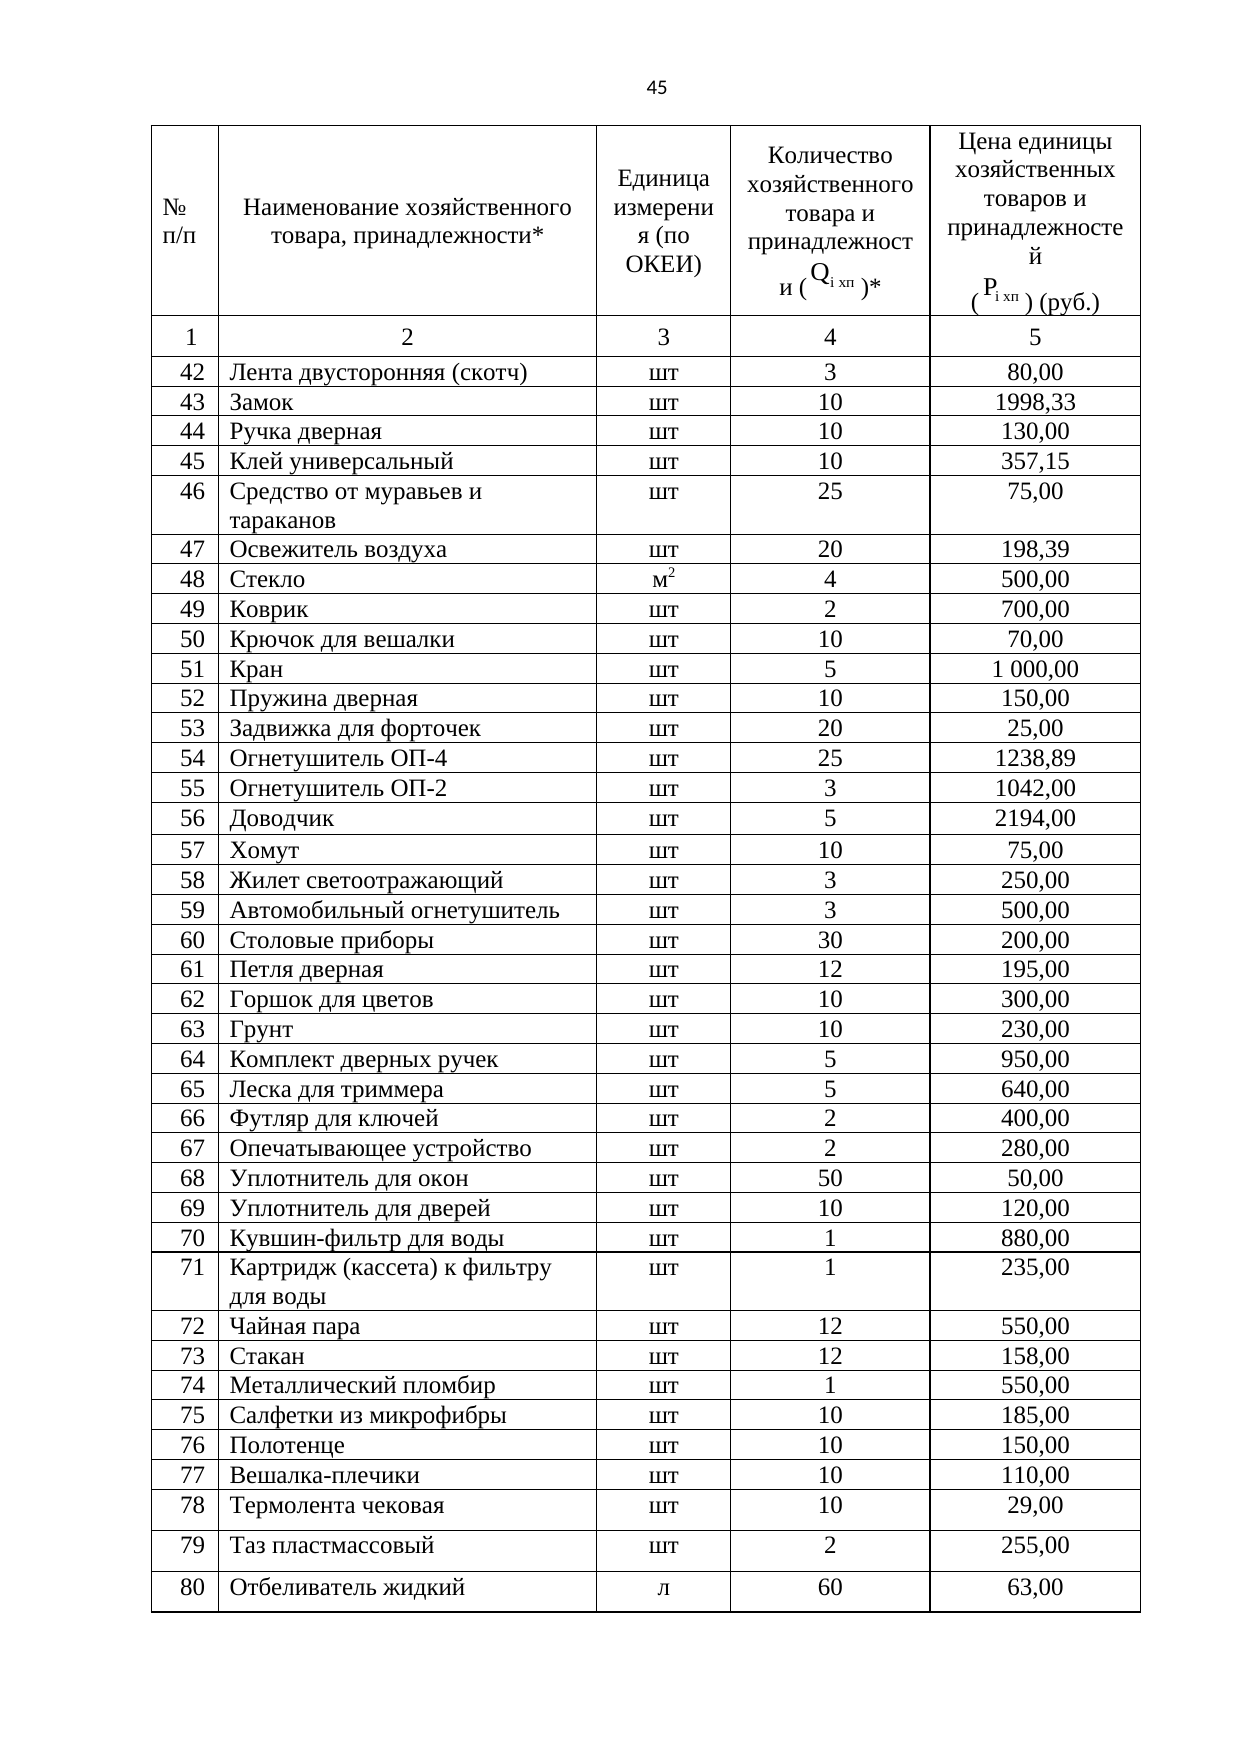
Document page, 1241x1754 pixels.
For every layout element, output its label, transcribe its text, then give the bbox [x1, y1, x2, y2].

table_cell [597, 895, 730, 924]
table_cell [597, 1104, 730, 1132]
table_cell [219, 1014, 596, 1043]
table_cell шт [597, 476, 730, 533]
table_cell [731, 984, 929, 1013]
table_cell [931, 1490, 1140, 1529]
table_cell шт [597, 387, 730, 415]
table_cell 10 [731, 624, 929, 653]
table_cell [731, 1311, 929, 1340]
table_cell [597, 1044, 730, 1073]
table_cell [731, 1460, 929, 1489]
table_header № п/п [152, 126, 218, 315]
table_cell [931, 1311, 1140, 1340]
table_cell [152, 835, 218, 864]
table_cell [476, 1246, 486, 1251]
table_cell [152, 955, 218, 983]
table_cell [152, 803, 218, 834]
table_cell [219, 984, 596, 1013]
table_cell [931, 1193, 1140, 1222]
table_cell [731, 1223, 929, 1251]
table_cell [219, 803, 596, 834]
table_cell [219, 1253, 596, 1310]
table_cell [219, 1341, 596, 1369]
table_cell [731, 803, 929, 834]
table_cell [152, 654, 218, 682]
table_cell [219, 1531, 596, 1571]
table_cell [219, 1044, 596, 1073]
table_cell 357,15 [931, 446, 1140, 475]
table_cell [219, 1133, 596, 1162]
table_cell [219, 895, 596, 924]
table_cell [152, 535, 218, 563]
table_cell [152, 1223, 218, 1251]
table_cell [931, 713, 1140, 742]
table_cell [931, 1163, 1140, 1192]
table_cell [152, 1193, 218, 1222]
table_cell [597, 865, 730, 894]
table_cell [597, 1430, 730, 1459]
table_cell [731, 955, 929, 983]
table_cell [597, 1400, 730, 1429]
table_cell 10 [731, 446, 929, 475]
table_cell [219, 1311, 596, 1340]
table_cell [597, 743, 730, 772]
table_cell шт [597, 416, 730, 445]
table_cell [152, 387, 218, 415]
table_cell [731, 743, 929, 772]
table_cell 10 [731, 416, 929, 445]
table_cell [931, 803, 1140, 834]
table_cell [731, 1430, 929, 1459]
table_cell Кран [219, 654, 596, 682]
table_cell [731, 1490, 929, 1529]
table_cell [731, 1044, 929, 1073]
table_cell 130,00 [931, 416, 1140, 445]
table_cell Средство от муравьев и тараканов [219, 476, 596, 533]
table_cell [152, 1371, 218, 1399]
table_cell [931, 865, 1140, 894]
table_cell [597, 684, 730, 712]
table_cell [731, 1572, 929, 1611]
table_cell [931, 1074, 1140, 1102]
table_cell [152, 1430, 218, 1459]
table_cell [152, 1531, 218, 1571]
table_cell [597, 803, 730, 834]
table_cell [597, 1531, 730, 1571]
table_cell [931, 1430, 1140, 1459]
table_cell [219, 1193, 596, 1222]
table_cell 80,00 [931, 357, 1140, 386]
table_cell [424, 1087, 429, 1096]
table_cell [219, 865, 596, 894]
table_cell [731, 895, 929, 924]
table_header Наименование хозяйственного товара, принадлежности* [219, 126, 596, 315]
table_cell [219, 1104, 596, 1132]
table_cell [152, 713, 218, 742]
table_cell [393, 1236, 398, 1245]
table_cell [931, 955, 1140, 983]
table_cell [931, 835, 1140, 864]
table_cell [152, 357, 218, 386]
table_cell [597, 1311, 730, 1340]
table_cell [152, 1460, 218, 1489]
table_cell 4 [731, 564, 929, 593]
table_cell шт [597, 654, 730, 682]
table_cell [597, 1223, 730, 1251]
table_cell 25 [731, 476, 929, 533]
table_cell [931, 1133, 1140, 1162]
table_cell 2 [731, 594, 929, 623]
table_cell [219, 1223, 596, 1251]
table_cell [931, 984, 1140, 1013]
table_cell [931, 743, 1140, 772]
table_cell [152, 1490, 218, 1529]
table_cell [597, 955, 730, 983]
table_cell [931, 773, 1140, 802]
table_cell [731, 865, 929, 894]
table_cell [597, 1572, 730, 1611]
table_cell Коврик [219, 594, 596, 623]
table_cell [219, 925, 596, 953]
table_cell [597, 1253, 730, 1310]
table_cell шт [597, 624, 730, 653]
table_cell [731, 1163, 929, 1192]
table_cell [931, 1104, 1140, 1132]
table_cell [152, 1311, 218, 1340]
table_cell Клей универсальный [219, 446, 596, 475]
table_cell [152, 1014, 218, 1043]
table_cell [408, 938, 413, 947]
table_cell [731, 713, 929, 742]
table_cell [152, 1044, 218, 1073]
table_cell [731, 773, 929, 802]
table_cell Освежитель воздуха [219, 535, 596, 563]
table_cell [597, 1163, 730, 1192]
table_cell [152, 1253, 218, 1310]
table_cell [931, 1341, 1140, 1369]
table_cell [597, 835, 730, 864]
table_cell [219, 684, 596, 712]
table_cell 3 [731, 357, 929, 386]
table_cell 500,00 [931, 564, 1140, 593]
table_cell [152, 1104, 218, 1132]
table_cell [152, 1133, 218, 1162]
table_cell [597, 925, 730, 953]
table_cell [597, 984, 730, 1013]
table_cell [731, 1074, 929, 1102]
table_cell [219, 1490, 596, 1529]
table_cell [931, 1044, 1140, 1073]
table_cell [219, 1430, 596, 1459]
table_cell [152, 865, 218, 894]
table_cell 1998,33 [931, 387, 1140, 415]
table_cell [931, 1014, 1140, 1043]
table_header Единица измерения (по ОКЕИ) [597, 126, 730, 315]
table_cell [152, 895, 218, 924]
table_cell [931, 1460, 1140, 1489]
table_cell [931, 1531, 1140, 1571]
table_cell [152, 564, 218, 593]
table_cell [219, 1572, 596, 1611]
table_cell [152, 476, 218, 533]
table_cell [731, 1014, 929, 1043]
table_header Цена единицы хозяйственных товаров и принадлежностей () (руб.) [931, 126, 1140, 315]
table_cell 5 [931, 316, 1140, 356]
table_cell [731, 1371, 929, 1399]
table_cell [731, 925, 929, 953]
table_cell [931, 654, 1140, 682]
table_cell [152, 624, 218, 653]
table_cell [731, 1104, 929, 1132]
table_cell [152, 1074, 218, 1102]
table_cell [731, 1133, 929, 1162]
table_cell 3 [597, 316, 730, 356]
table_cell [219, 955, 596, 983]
table_cell Стекло [219, 564, 596, 593]
table_cell Ручка дверная [219, 416, 596, 445]
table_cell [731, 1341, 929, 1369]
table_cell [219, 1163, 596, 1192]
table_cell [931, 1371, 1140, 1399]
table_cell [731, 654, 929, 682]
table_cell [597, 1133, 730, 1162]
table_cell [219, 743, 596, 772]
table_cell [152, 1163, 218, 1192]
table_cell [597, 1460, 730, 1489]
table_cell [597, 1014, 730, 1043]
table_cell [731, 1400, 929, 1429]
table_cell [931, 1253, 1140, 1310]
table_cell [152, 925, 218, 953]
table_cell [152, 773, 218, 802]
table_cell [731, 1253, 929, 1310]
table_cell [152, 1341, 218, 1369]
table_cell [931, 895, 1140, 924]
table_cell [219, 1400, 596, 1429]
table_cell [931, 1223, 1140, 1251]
table_cell Лента двусторонняя (скотч) [219, 357, 596, 386]
table_cell 2 [219, 316, 596, 356]
table_cell 75,00 [931, 476, 1140, 533]
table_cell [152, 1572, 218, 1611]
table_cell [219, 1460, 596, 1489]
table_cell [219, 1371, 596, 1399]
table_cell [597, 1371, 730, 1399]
table_cell Замок [219, 387, 596, 415]
table_cell [152, 416, 218, 445]
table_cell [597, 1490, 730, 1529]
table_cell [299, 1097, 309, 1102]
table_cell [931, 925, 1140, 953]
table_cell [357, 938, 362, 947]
table_cell Крючок для вешалки [219, 624, 596, 653]
table_cell шт [597, 446, 730, 475]
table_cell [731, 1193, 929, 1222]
table_cell 1 [152, 316, 218, 356]
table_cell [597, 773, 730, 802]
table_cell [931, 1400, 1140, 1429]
table_cell м2 [597, 564, 730, 593]
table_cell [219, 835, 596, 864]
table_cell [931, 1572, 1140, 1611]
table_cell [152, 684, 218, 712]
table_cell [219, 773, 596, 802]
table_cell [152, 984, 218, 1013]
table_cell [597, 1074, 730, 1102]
table_header Количество хозяйственного товара и принадлежности ()* [731, 126, 929, 315]
table_cell 20 [731, 535, 929, 563]
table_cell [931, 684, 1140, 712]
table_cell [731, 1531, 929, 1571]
table_cell 10 [731, 387, 929, 415]
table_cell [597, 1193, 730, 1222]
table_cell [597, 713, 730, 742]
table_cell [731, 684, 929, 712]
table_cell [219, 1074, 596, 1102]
table_cell 700,00 [931, 594, 1140, 623]
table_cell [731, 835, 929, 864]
table_cell шт [597, 357, 730, 386]
table_cell [152, 594, 218, 623]
table_cell 4 [731, 316, 929, 356]
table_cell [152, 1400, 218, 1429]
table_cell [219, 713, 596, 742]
table_cell 70,00 [931, 624, 1140, 653]
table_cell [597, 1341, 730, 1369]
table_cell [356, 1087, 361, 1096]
table_cell [152, 446, 218, 475]
table_cell шт [597, 594, 730, 623]
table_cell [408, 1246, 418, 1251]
table_cell 198,39 [931, 535, 1140, 563]
table_cell шт [597, 535, 730, 563]
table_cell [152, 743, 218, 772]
